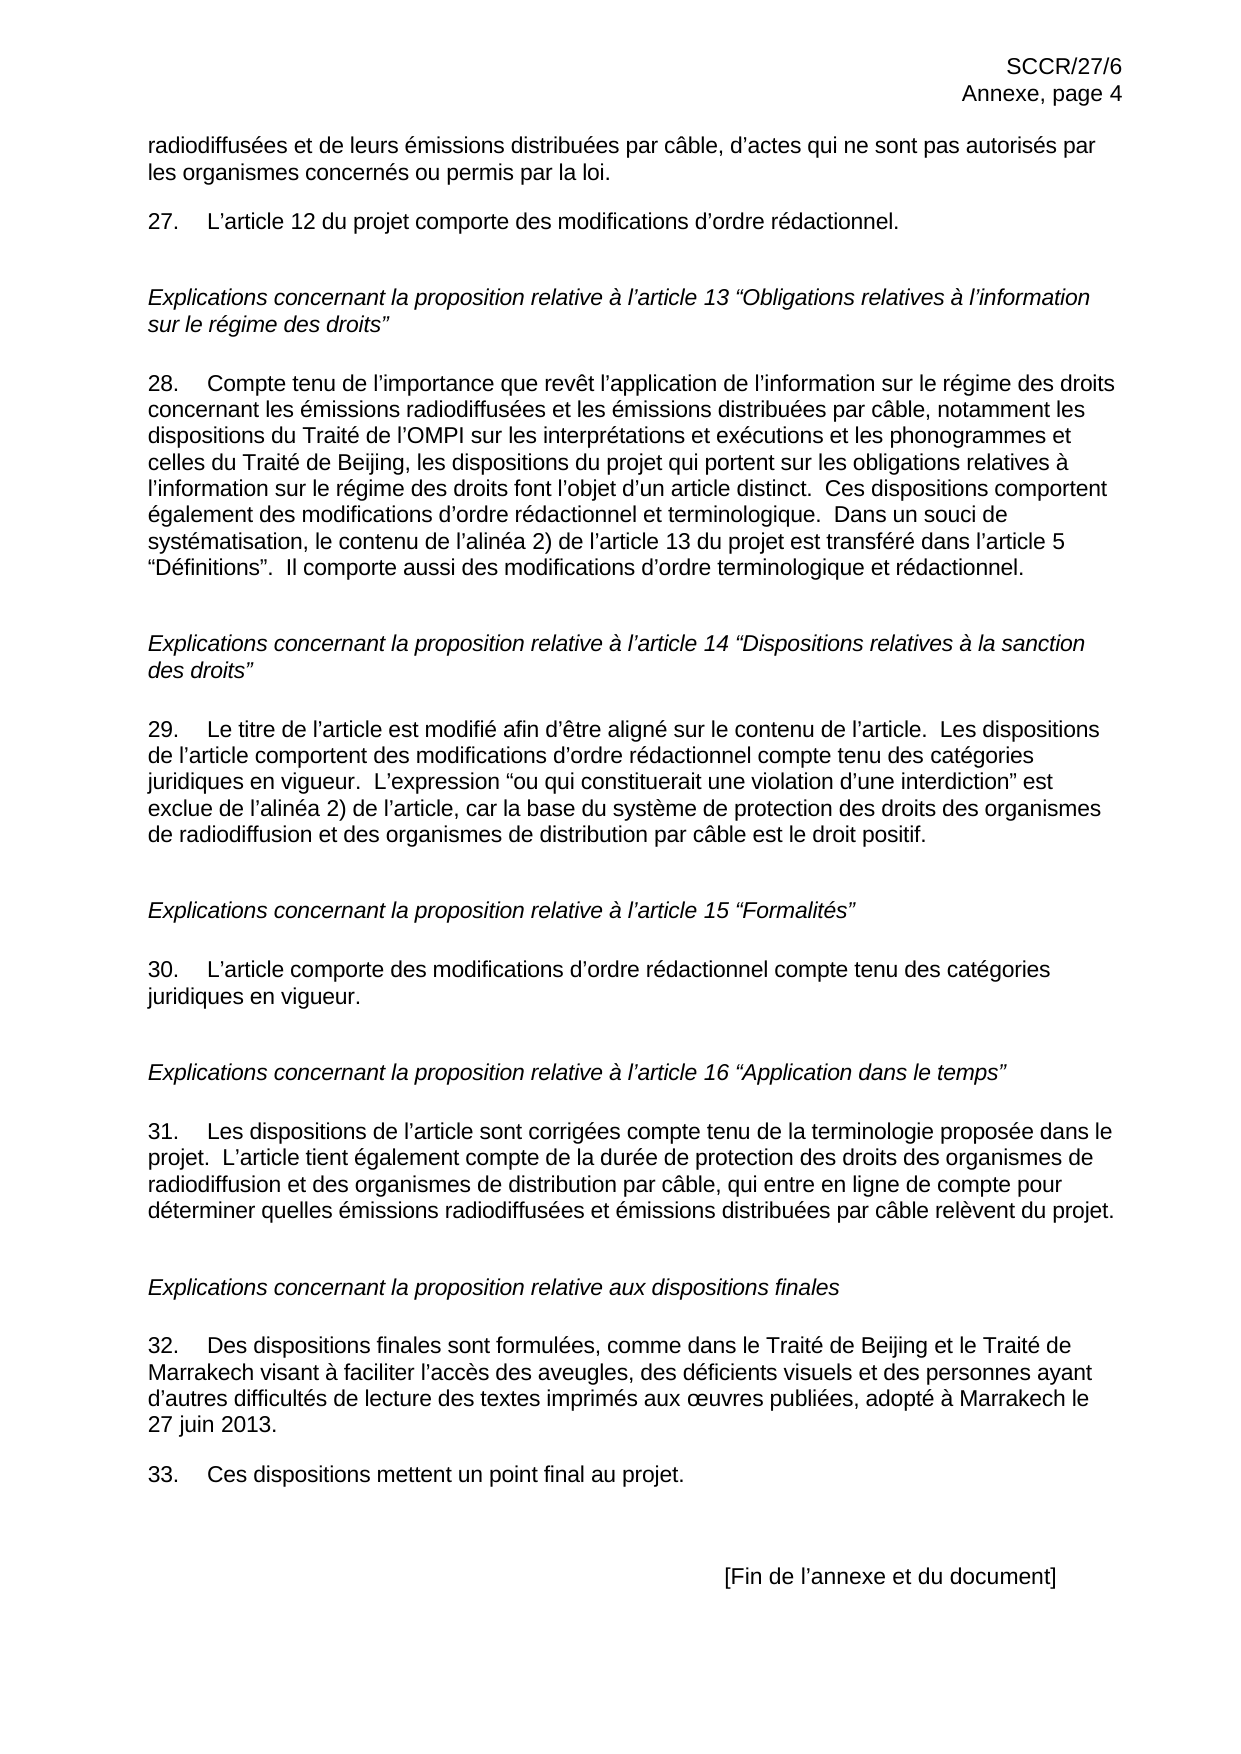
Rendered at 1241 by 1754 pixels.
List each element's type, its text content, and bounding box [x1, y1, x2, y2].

text Le titre de l’article est modifié afin d’être aligné sur le contenu de l’article. Les dispositions de l’article comportent des modifications d’ordre rédactionnel compte tenu des catégories juridiques en vigueur. L’expression “ou qui constituerait une violation d’une interdiction” est exclue de l’alinéa 2) de l’article, car la base du système de protection des droits des organismes de radiodiffusion et des organismes de distribution par câble est le droit positif. [148, 716, 1122, 847]
text [Fin de l’annexe et du document] [724, 1563, 1122, 1589]
subtitle Explications concernant la proposition relative à l’article 15 “Formalités” [148, 897, 1122, 924]
text Compte tenu de l’importance que revêt l’application de l’information sur le régime des droits concernant les émissions radiodiffusées et les émissions distribuées par câble, notamment les dispositions du Traité de l’OMPI sur les interprétations et exécutions et les phonogrammes et celles du Traité de Beijing, les dispositions du projet qui portent sur les obligations relatives à l’information sur le régime des droits font l’objet d’un article distinct. Ces dispositions comportent également des modifications d’ordre rédactionnel et terminologique. Dans un souci de systématisation, le contenu de l’alinéa 2) de l’article 13 du projet est transféré dans l’article 5 “Définitions”. Il comporte aussi des modifications d’ordre terminologique et rédactionnel. [148, 369, 1122, 580]
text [148, 132, 1122, 185]
text Ces dispositions mettent un point final au projet. [148, 1461, 1122, 1487]
subtitle Explications concernant la proposition relative à l’article 14 “Dispositions relatives à la sanction des droits” [148, 630, 1122, 683]
text Les dispositions de l’article sont corrigées compte tenu de la terminologie proposée dans le projet. L’article tient également compte de la durée de protection des droits des organismes de radiodiffusion et des organismes de distribution par câble, qui entre en ligne de compte pour déterminer quelles émissions radiodiffusées et émissions distribuées par câble relèvent du projet. [148, 1118, 1122, 1223]
text L’article 12 du projet comporte des modifications d’ordre rédactionnel. [148, 208, 1122, 234]
subtitle Explications concernant la proposition relative à l’article 16 “Application dans le temps” [148, 1059, 1122, 1085]
text L’article comporte des modifications d’ordre rédactionnel compte tenu des catégories juridiques en vigueur. [148, 956, 1122, 1009]
subtitle Explications concernant la proposition relative à l’article 13 “Obligations relatives à l’information sur le régime des droits” [148, 284, 1122, 337]
text Des dispositions finales sont formulées, comme dans le Traité de Beijing et le Traité de Marrakech visant à faciliter l’accès des aveugles, des déficients visuels et des personnes ayant d’autres difficultés de lecture des textes imprimés aux œuvres publiées, adopté à Marrakech le 27 juin 2013. [148, 1332, 1122, 1438]
subtitle Explications concernant la proposition relative aux dispositions finales [148, 1273, 1122, 1300]
